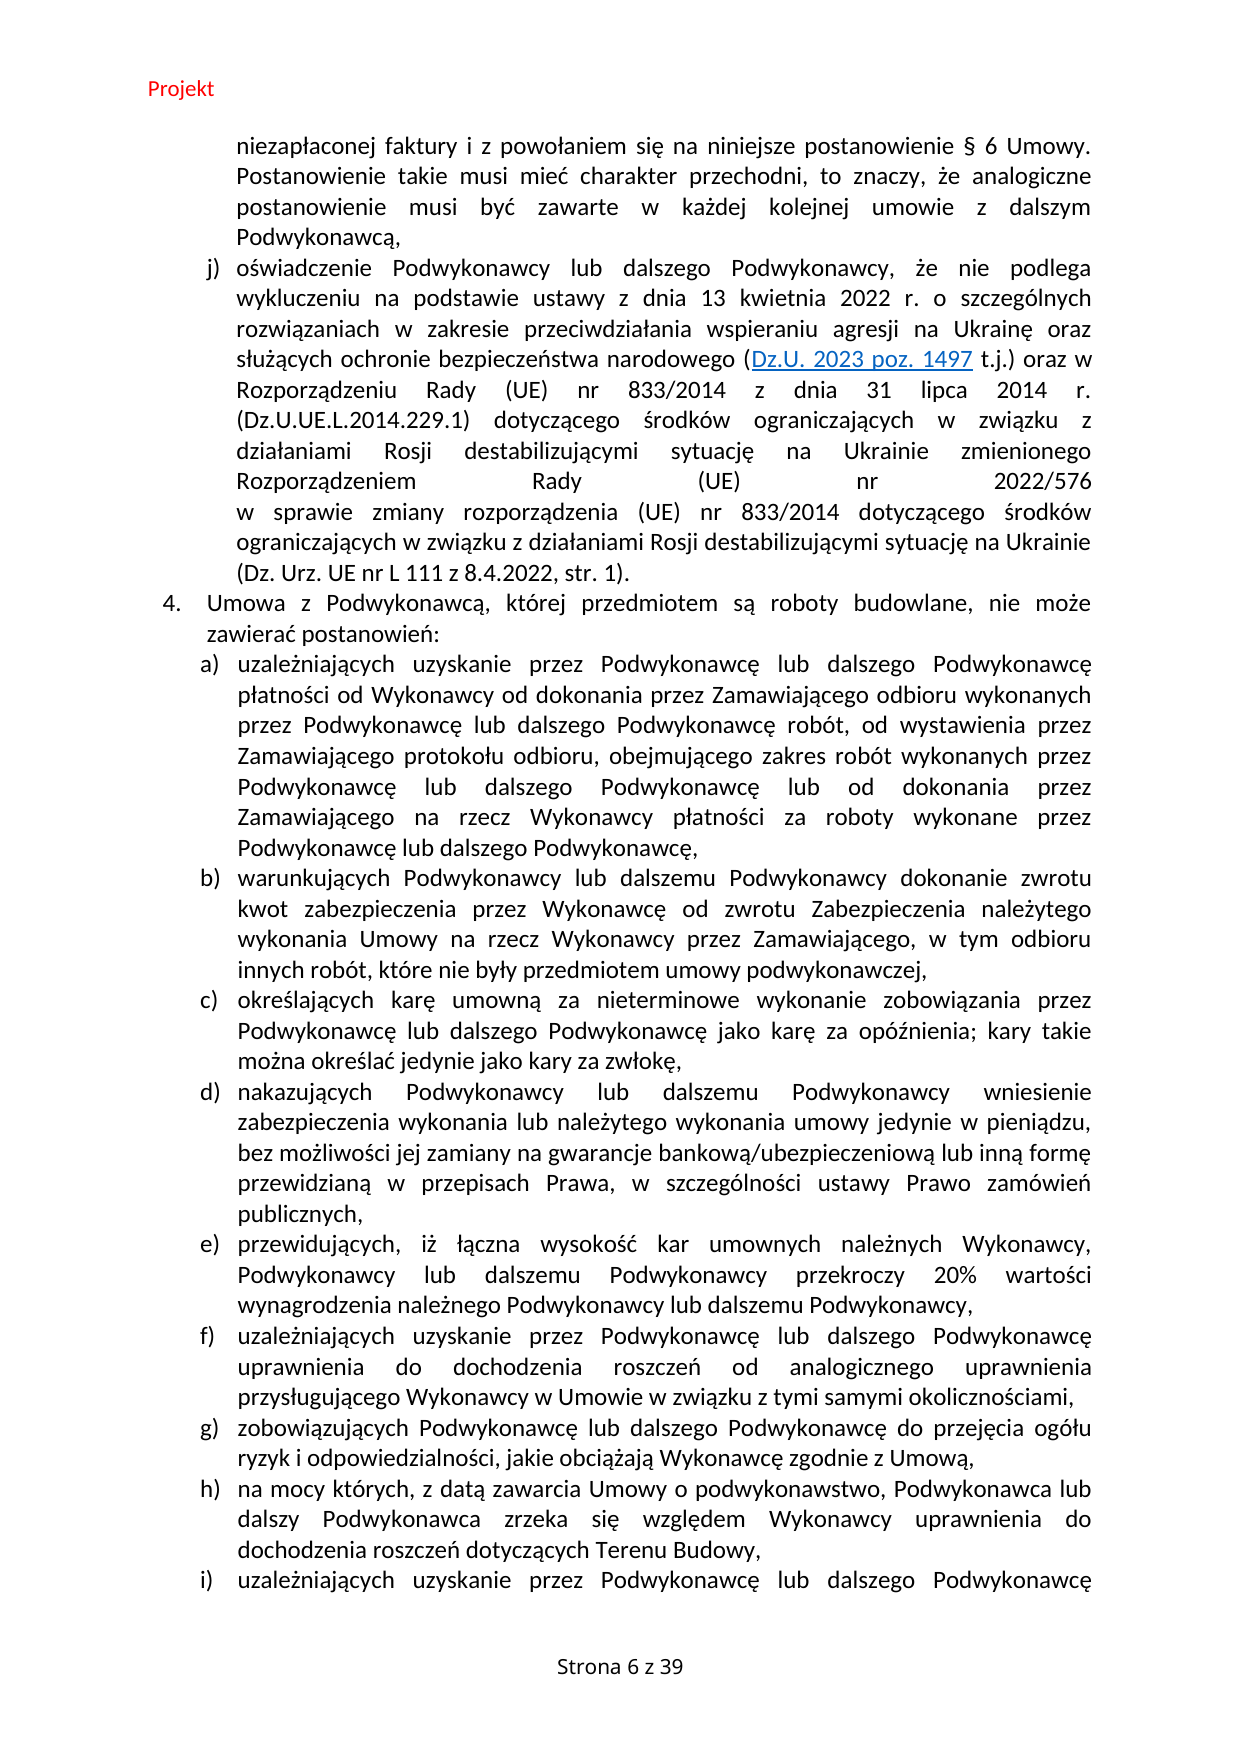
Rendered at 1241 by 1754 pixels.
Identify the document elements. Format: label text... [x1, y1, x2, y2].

list uzależniających uzyskanie przez Podwykonawcę lub dalszego Podwykonawcę płatności od Wykonawcy od dokonania przez Zamawiającego odbioru wykonanych przez Podwykonawcę lub dalszego Podwykonawcę robót, od wystawienia przez Zamawiającego protokołu odbioru, obejmującego zakres robót wykonanych przez Podwykonawcę lub dalszego Podwykonawcę lub od dokonania przez Zamawiającego na rzecz Wykonawcy płatności za roboty wykonane przez Podwykonawcę lub dalszego Podwykonawcę, [200, 649, 1093, 862]
list Umowa z Podwykonawcą, której przedmiotem są roboty budowlane, nie może zawierać postanowień: [162, 588, 1093, 649]
list określających karę umowną za nieterminowe wykonanie zobowiązania przez Podwykonawcę lub dalszego Podwykonawcę jako karę za opóźnienia; kary takie można określać jedynie jako kary za zwłokę, [200, 984, 1093, 1076]
list uzależniających uzyskanie przez Podwykonawcę lub dalszego Podwykonawcę uprawnienia do dochodzenia roszczeń od analogicznego uprawnienia przysługującego Wykonawcy w Umowie w związku z tymi samymi okolicznościami, [200, 1320, 1093, 1412]
list na mocy których, z datą zawarcia Umowy o podwykonawstwo, Podwykonawca lub dalszy Podwykonawca zrzeka się względem Wykonawcy uprawnienia do dochodzenia roszczeń dotyczących Terenu Budowy, [200, 1473, 1093, 1564]
list zobowiązujących Podwykonawcę lub dalszego Podwykonawcę do przejęcia ogółu ryzyk i odpowiedzialności, jakie obciążają Wykonawcę zgodnie z Umową, [200, 1412, 1093, 1473]
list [200, 1564, 1093, 1595]
list nakazujących Podwykonawcy lub dalszemu Podwykonawcy wniesienie zabezpieczenia wykonania lub należytego wykonania umowy jedynie w pieniądzu, bez możliwości jej zamiany na gwarancje bankową/ubezpieczeniową lub inną formę przewidzianą w przepisach Prawa, w szczególności ustawy Prawo zamówień publicznych, [200, 1076, 1093, 1228]
list warunkujących Podwykonawcy lub dalszemu Podwykonawcy dokonanie zwrotu kwot zabezpieczenia przez Wykonawcę od zwrotu Zabezpieczenia należytego wykonania Umowy na rzecz Wykonawcy przez Zamawiającego, w tym odbioru innych robót, które nie były przedmiotem umowy podwykonawczej, [200, 862, 1093, 984]
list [207, 130, 1093, 252]
list przewidujących, iż łączna wysokość kar umownych należnych Wykonawcy, Podwykonawcy lub dalszemu Podwykonawcy przekroczy 20% wartości wynagrodzenia należnego Podwykonawcy lub dalszemu Podwykonawcy, [200, 1228, 1093, 1320]
list oświadczenie Podwykonawcy lub dalszego Podwykonawcy, że nie podlega wykluczeniu na podstawie ustawy z dnia 13 kwietnia 2022 r. o szczególnych rozwiązaniach w zakresie przeciwdziałania wspieraniu agresji na Ukrainę oraz służących ochronie bezpieczeństwa narodowego (Dz.U. 2023 poz. 1497 t.j.) oraz w Rozporządzeniu Rady (UE) nr 833/2014 z dnia 31 lipca 2014 r. (Dz.U.UE.L.2014.229.1) dotyczącego środków ograniczających w związku z działaniami Rosji destabilizującymi sytuację na Ukrainie zmienionego Rozporządzeniem Rady (UE) nr 2022/576 w sprawie zmiany rozporządzenia (UE) nr 833/2014 dotyczącego środków ograniczających w związku z działaniami Rosji destabilizującymi sytuację na Ukrainie (Dz. Urz. UE nr L 111 z 8.4.2022, str. 1). [207, 252, 1093, 588]
